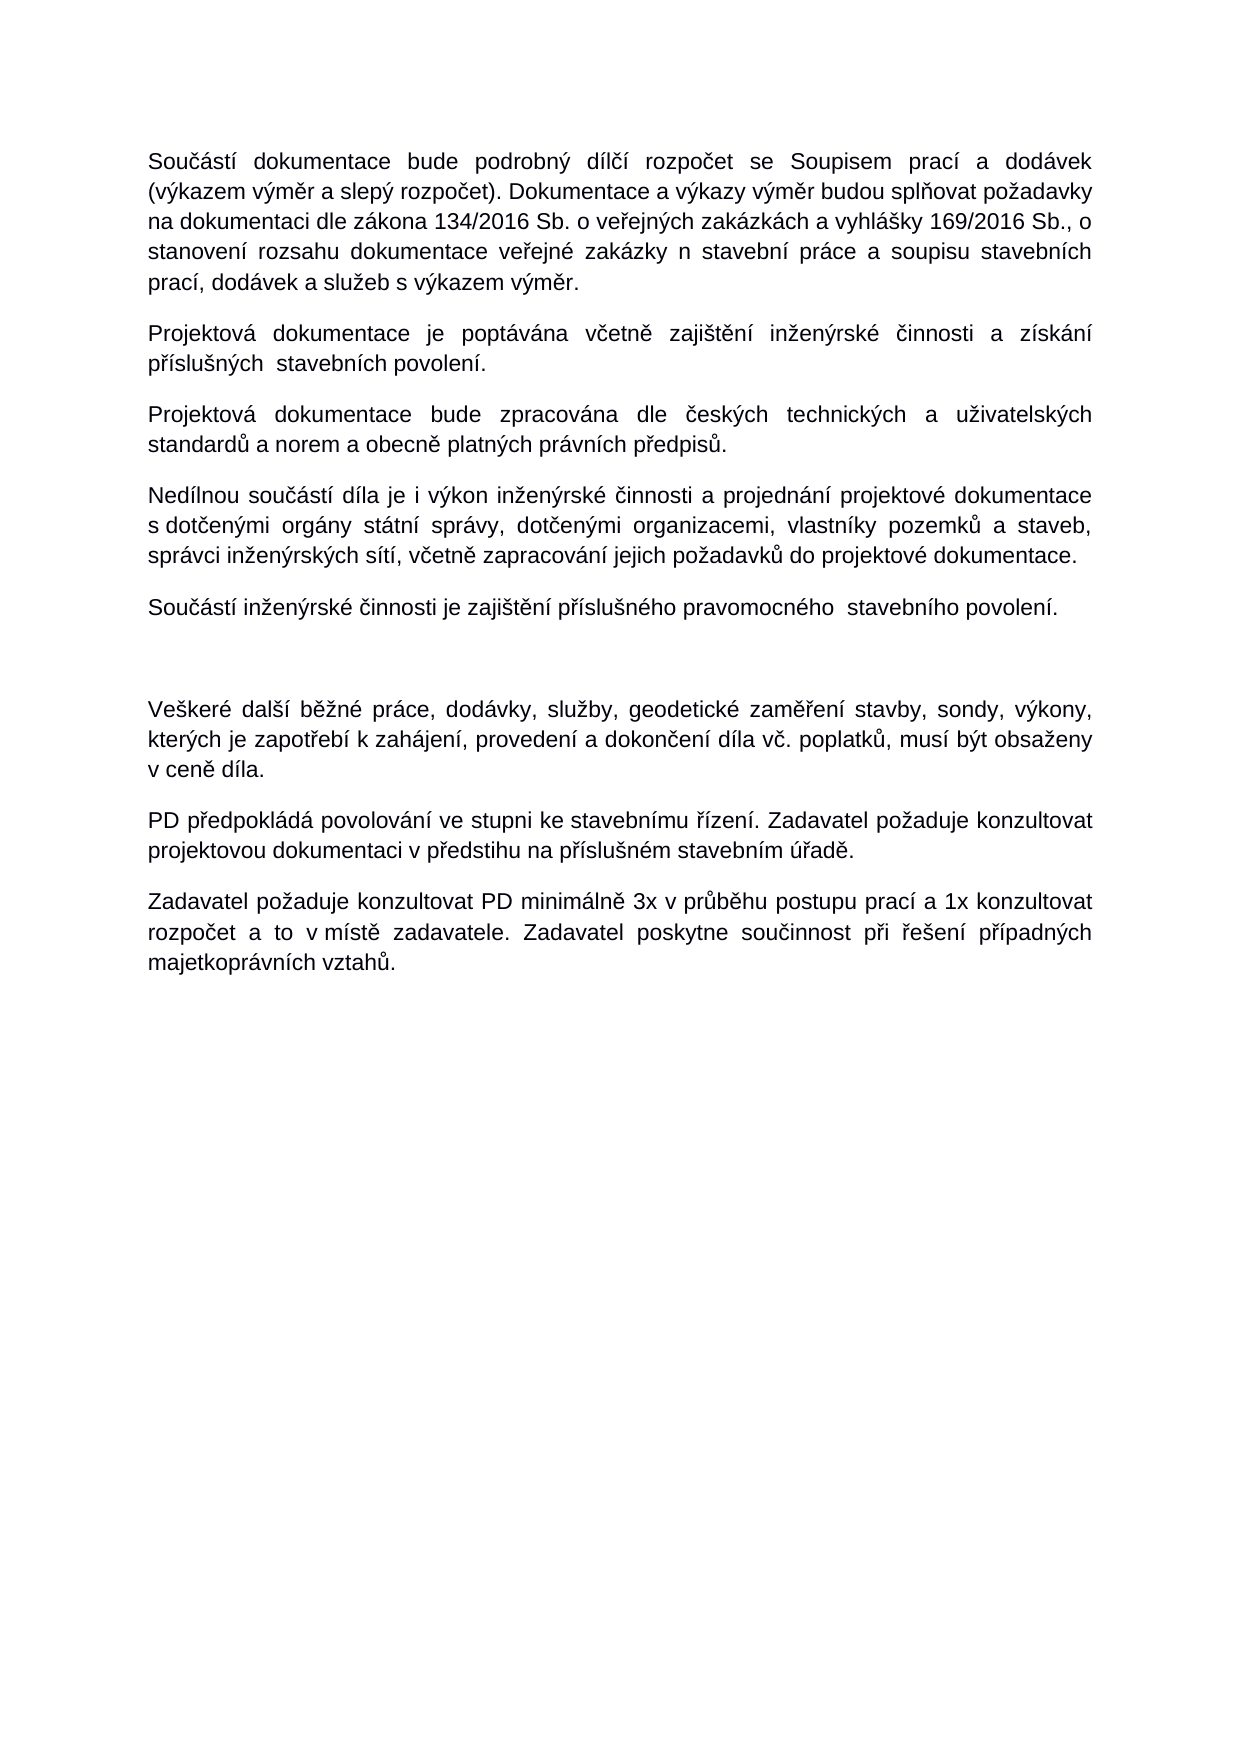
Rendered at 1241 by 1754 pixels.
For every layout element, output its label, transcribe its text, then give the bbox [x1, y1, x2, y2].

text Nedílnou součástí díla je i výkon inženýrské činnosti a projednání projektové dokumentace s dotčenými orgány státní správy, dotčenými organizacemi, vlastníky pozemků a staveb, správci inženýrských sítí, včetně zapracování jejich požadavků do projektové dokumentace. [148, 482, 1093, 569]
text Součástí dokumentace bude podrobný dílčí rozpočet se Soupisem prací a dodávek (výkazem výměr a slepý rozpočet). Dokumentace a výkazy výměr budou splňovat požadavky na dokumentaci dle zákona 134/2016 Sb. o veřejných zakázkách a vyhlášky 169/2016 Sb., o stanovení rozsahu dokumentace veřejné zakázky n stavební práce a soupisu stavebních prací, dodávek a služeb s výkazem výměr. [148, 148, 1093, 295]
text Zadavatel požaduje konzultovat PD minimálně 3x v průběhu postupu prací a 1x konzultovat rozpočet a to v místě zadavatele. Zadavatel poskytne součinnost při řešení případných majetkoprávních vztahů. [148, 888, 1093, 975]
text PD předpokládá povolování ve stupni ke stavebnímu řízení. Zadavatel požaduje konzultovat projektovou dokumentaci v předstihu na příslušném stavebním úřadě. [148, 807, 1093, 863]
text Součástí inženýrské činnosti je zajištění příslušného pravomocného stavebního povolení. [148, 593, 1093, 620]
text Projektová dokumentace bude zpracována dle českých technických a uživatelských standardů a norem a obecně platných právních předpisů. [148, 401, 1093, 457]
text Veškeré další běžné práce, dodávky, služby, geodetické zaměření stavby, sondy, výkony, kterých je zapotřebí k zahájení, provedení a dokončení díla vč. poplatků, musí být obsaženy v ceně díla. [148, 696, 1093, 782]
text Projektová dokumentace je poptávána včetně zajištění inženýrské činnosti a získání příslušných stavebních povolení. [148, 319, 1093, 376]
